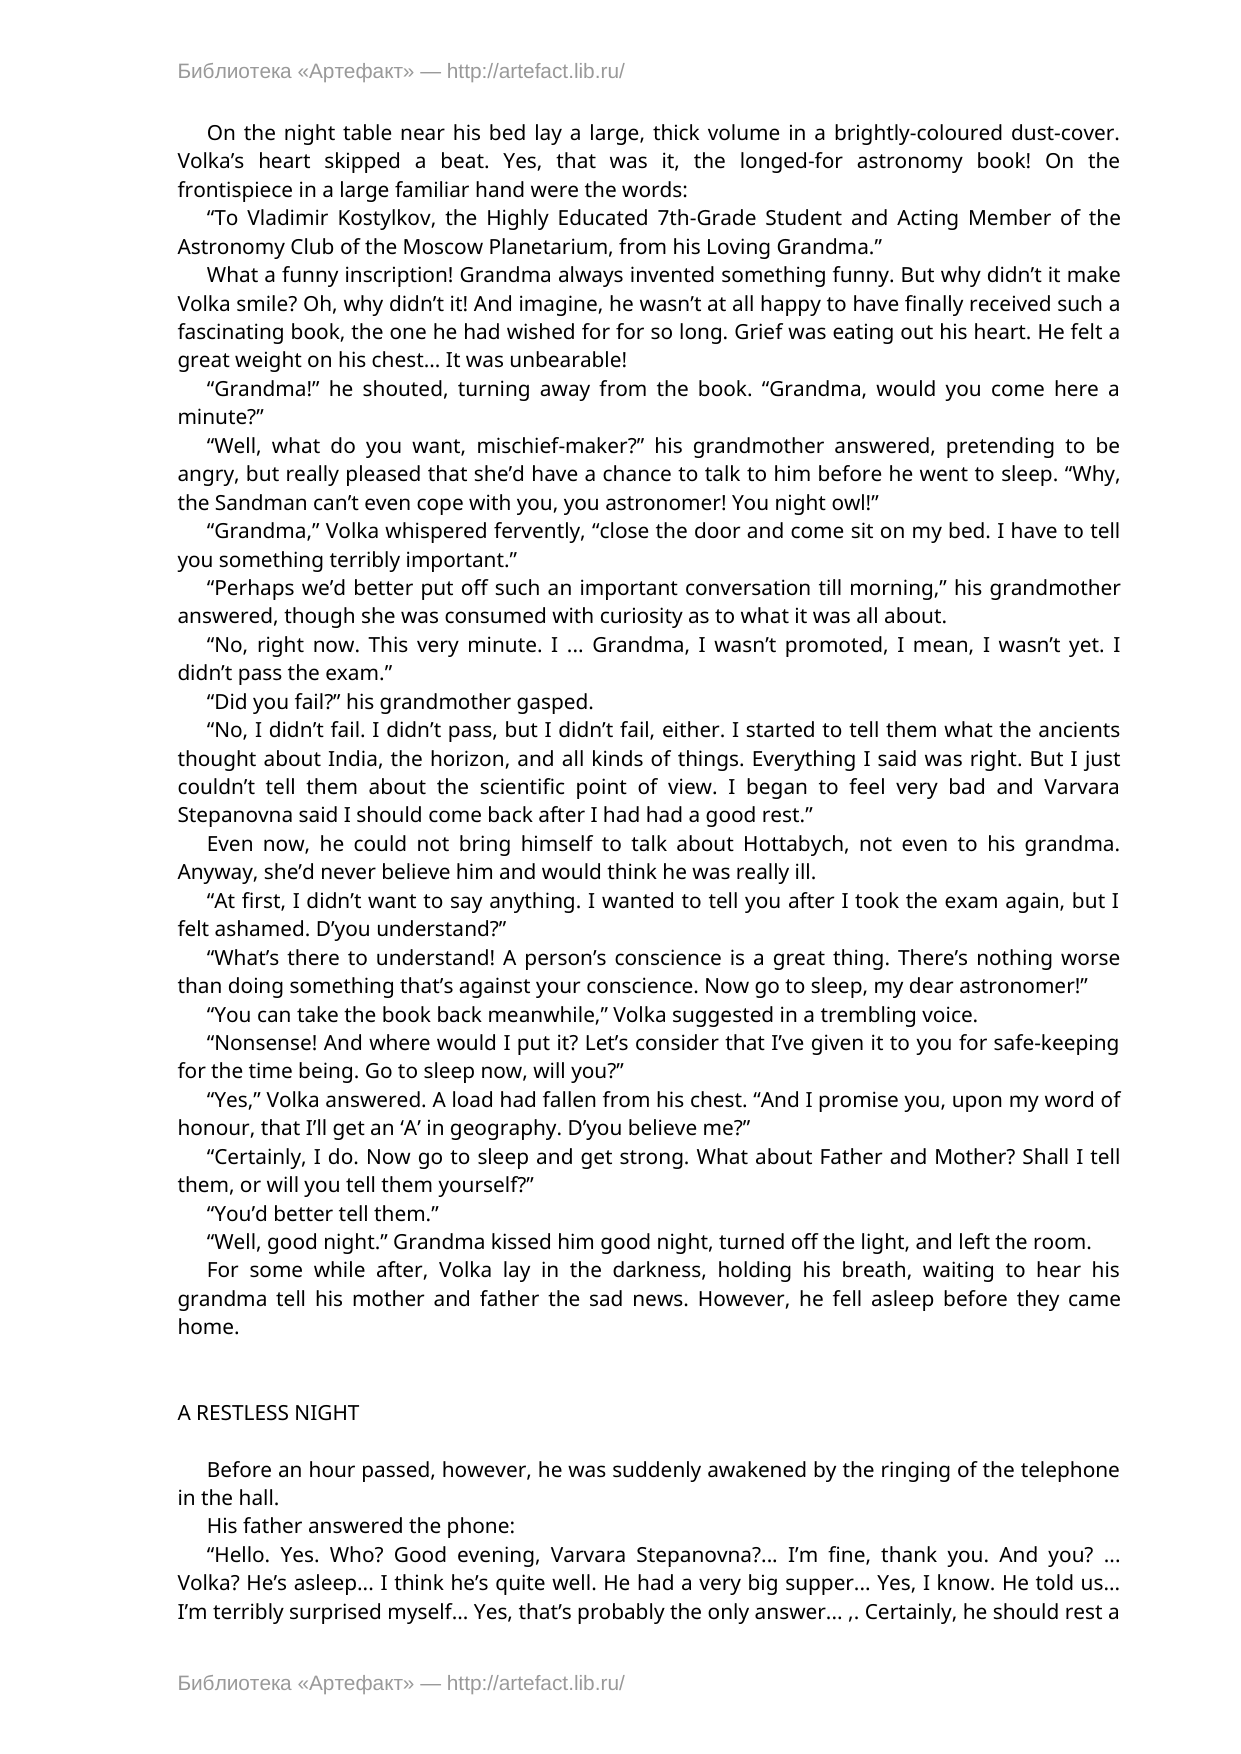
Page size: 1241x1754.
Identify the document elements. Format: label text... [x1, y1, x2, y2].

text “Grandma,” Volka whispered fervently, “close the door and come sit on my bed. I have to tell you something terribly important.” [177, 516, 1122, 573]
text “To Vladimir Kostylkov, the Highly Educated 7th-Grade Student and Acting Member of the Astronomy Club of the Moscow Planetarium, from his Loving Grandma.” [177, 203, 1122, 260]
text Even now, he could not bring himself to talk about Hottabych, not even to his grandma. Anyway, she’d never believe him and would think he was really ill. [177, 829, 1122, 886]
text On the night table near his bed lay a large, thick volume in a brightly-coloured dust-cover. Volka’s heart skipped a beat. Yes, that was it, the longed-for astronomy book! On the frontispiece in a large familiar hand were the words: [177, 118, 1122, 203]
text “Certainly, I do. Now go to sleep and get strong. What about Father and Mother? Shall I tell them, or will you tell them yourself?” [177, 1142, 1122, 1199]
text “No, I didn’t fail. I didn’t pass, but I didn’t fail, either. I started to tell them what the ancients thought about India, the horizon, and all kinds of things. Everything I said was right. But I just couldn’t tell them about the scientific point of view. I began to feel very bad and Varvara Stepanovna said I should come back after I had had a good rest.” [177, 715, 1122, 829]
text His father answered the phone: [177, 1512, 1122, 1540]
text “Nonsense! And where would I put it? Let’s consider that I’ve given it to you for safe-keeping for the time being. Go to sleep now, will you?” [177, 1028, 1122, 1085]
text “Did you fail?” his grandmother gasped. [177, 687, 1122, 715]
text What a funny inscription! Grandma always invented something funny. But why didn’t it make Volka smile? Oh, why didn’t it! And imagine, he wasn’t at all happy to have finally received such a fascinating book, the one he had wished for for so long. Grief was eating out his heart. He felt a great weight on his chest... It was unbearable! [177, 260, 1122, 374]
text “Grandma!” he shouted, turning away from the book. “Grandma, would you come here a minute?” [177, 374, 1122, 431]
text For some while after, Volka lay in the darkness, holding his breath, waiting to hear his grandma tell his mother and father the sad news. However, he fell asleep before they came home. [177, 1256, 1122, 1341]
text “What’s there to understand! A person’s conscience is a great thing. There’s nothing worse than doing something that’s against your conscience. Now go to sleep, my dear astronomer!” [177, 943, 1122, 1000]
text “Well, good night.” Grandma kissed him good night, turned off the light, and left the room. [177, 1227, 1122, 1256]
text “Yes,” Volka answered. A load had fallen from his chest. “And I promise you, upon my word of honour, that I’ll get an ‘A’ in geography. D’you believe me?” [177, 1085, 1122, 1142]
subtitle A RESTLESS NIGHT [177, 1398, 1122, 1426]
text “You’d better tell them.” [177, 1199, 1122, 1227]
text “Well, what do you want, mischief-maker?” his grandmother answered, pretending to be angry, but really pleased that she’d have a chance to talk to him before he went to sleep. “Why, the Sandman can’t even cope with you, you astronomer! You night owl!” [177, 431, 1122, 516]
text Before an hour passed, however, he was suddenly awakened by the ringing of the telephone in the hall. [177, 1455, 1122, 1512]
text “No, right now. This very minute. I ... Grandma, I wasn’t promoted, I mean, I wasn’t yet. I didn’t pass the exam.” [177, 630, 1122, 687]
text “You can take the book back meanwhile,” Volka suggested in a trembling voice. [177, 1000, 1122, 1028]
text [177, 1540, 1122, 1625]
text “Perhaps we’d better put off such an important conversation till morning,” his grandmother answered, though she was consumed with curiosity as to what it was all about. [177, 573, 1122, 630]
text “At first, I didn’t want to say anything. I wanted to tell you after I took the exam again, but I felt ashamed. D’you understand?” [177, 886, 1122, 943]
